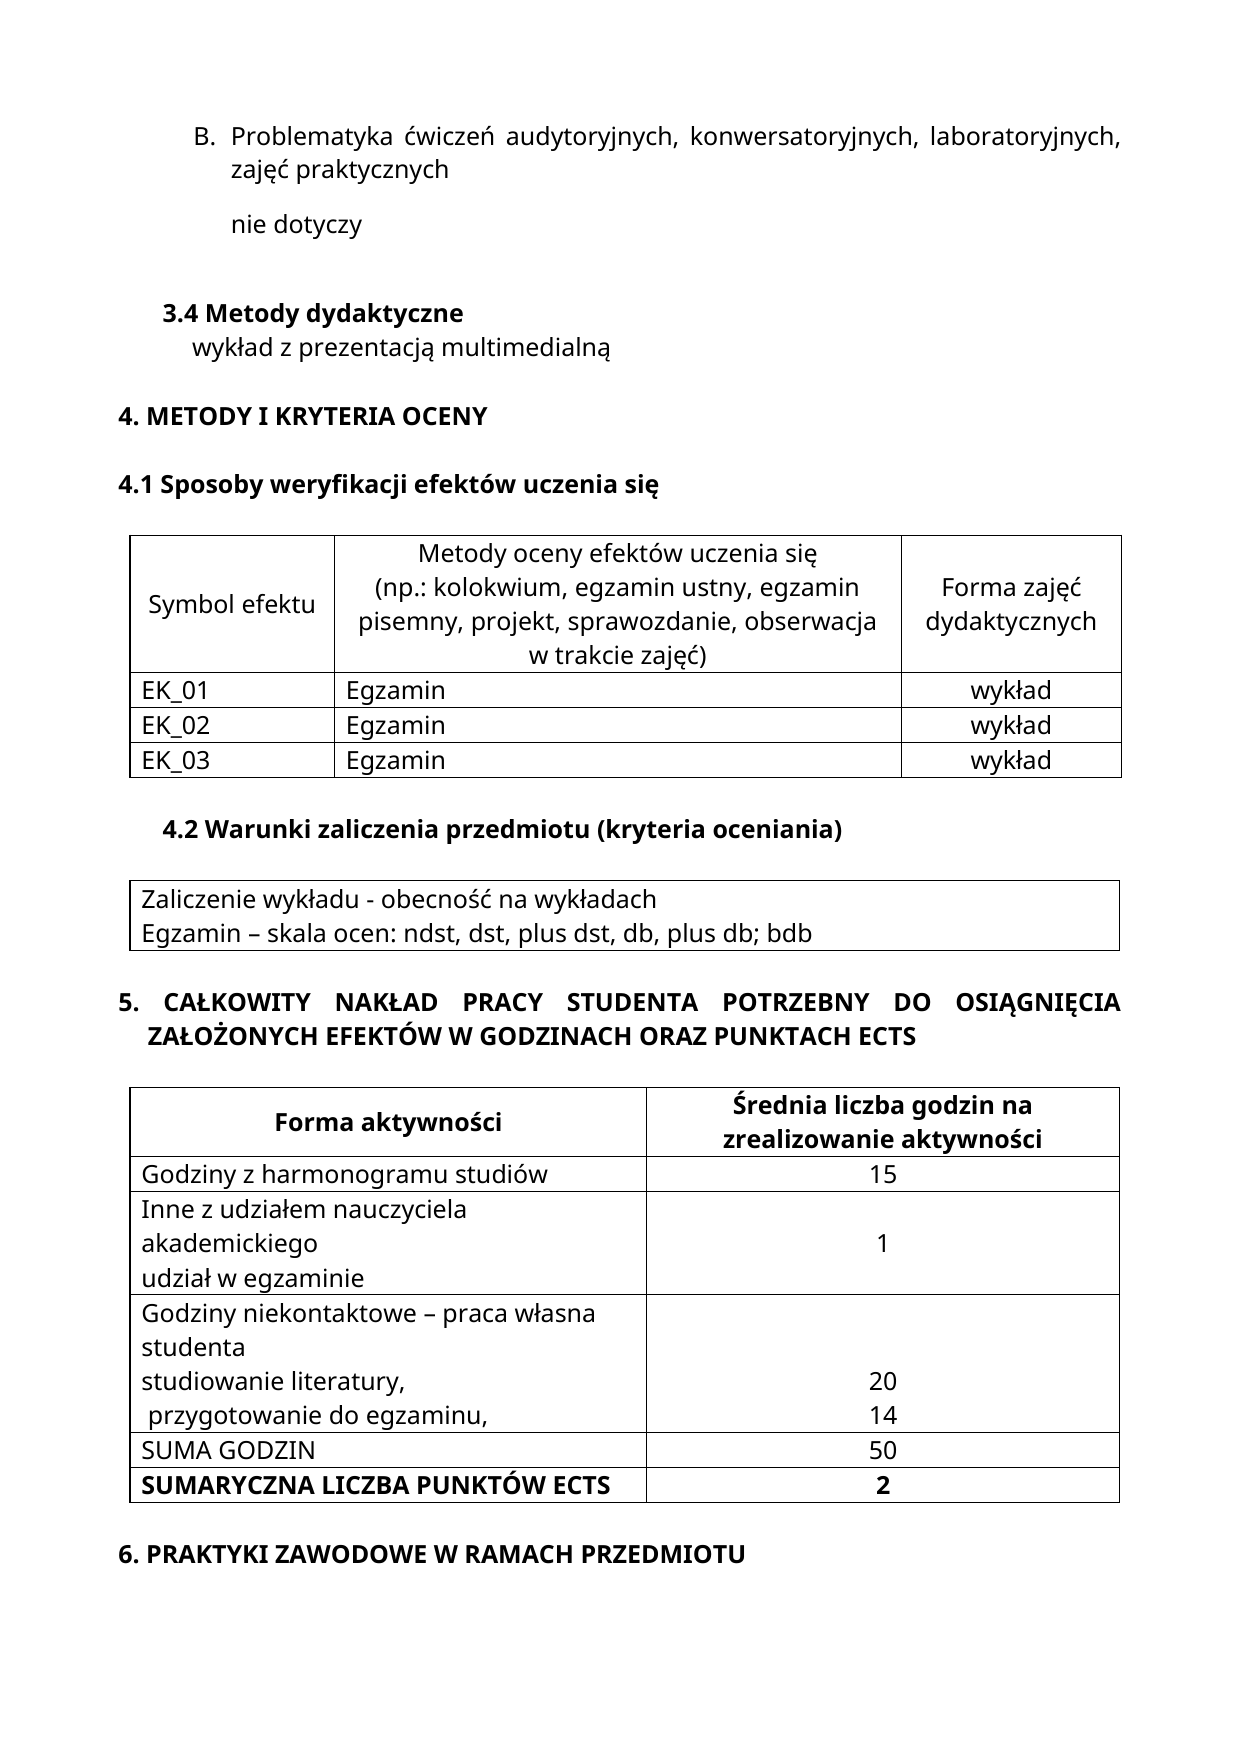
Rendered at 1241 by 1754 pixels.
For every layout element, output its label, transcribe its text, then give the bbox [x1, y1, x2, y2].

table_cell 20 14 [647, 1295, 1119, 1432]
table_header Średnia liczba godzin na zrealizowanie aktywności [647, 1088, 1119, 1156]
text 4.1 Sposoby weryfikacji efektów uczenia się [118, 466, 1122, 500]
table_cell 1 [647, 1192, 1119, 1294]
table_header Symbol efektu [131, 536, 334, 672]
list Problematyka ćwiczeń audytoryjnych, konwersatoryjnych, laboratoryjnych, zajęć praktycznych [193, 118, 1122, 186]
table_cell Inne z udziałem nauczyciela akademickiego udział w egzaminie [131, 1192, 646, 1294]
text 3.4 Metody dydaktyczne [162, 296, 1122, 330]
text nie dotyczy [157, 207, 1122, 241]
table_cell 50 [647, 1433, 1119, 1467]
text wykład z prezentacją multimedialną [118, 330, 1122, 364]
table_cell EK_01 [131, 673, 334, 707]
table_cell wykład [902, 743, 1121, 777]
table_header Zaliczenie wykładu - obecność na wykładach Egzamin – skala ocen: ndst, dst, plus dst, db, plus db; bdb [131, 881, 1119, 949]
table_cell SUMA GODZIN [131, 1433, 646, 1467]
table_cell Egzamin [335, 708, 901, 742]
table_header Forma zajęć dydaktycznych [902, 536, 1121, 672]
table_cell 2 [647, 1468, 1119, 1502]
table_cell Egzamin [335, 673, 901, 707]
table_cell EK_03 [131, 743, 334, 777]
table_cell EK_02 [131, 708, 334, 742]
table_cell wykład [902, 708, 1121, 742]
table_cell Egzamin [335, 743, 901, 777]
table_cell Godziny z harmonogramu studiów [131, 1157, 646, 1191]
table_cell 15 [647, 1157, 1119, 1191]
table_header Metody oceny efektów uczenia się (np.: kolokwium, egzamin ustny, egzamin pisemny, projekt, sprawozdanie, obserwacja w trakcie zajęć) [335, 536, 901, 672]
text 4. METODY I KRYTERIA OCENY [118, 398, 1122, 432]
text 4.2 Warunki zaliczenia przedmiotu (kryteria oceniania) [162, 812, 1122, 846]
table_cell SUMARYCZNA LICZBA PUNKTÓW ECTS [131, 1468, 646, 1502]
text 6. PRAKTYKI ZAWODOWE W RAMACH PRZEDMIOTU [118, 1537, 1122, 1571]
table_header Forma aktywności [131, 1088, 646, 1156]
text 5. CAŁKOWITY NAKŁAD PRACY STUDENTA POTRZEBNY DO OSIĄGNIĘCIA ZAŁOŻONYCH EFEKTÓW W GODZINACH ORAZ PUNKTACH ECTS [118, 984, 1122, 1053]
table_cell Godziny niekontaktowe – praca własna studenta studiowanie literatury, przygotowanie do egzaminu, [131, 1295, 646, 1432]
table_cell wykład [902, 673, 1121, 707]
